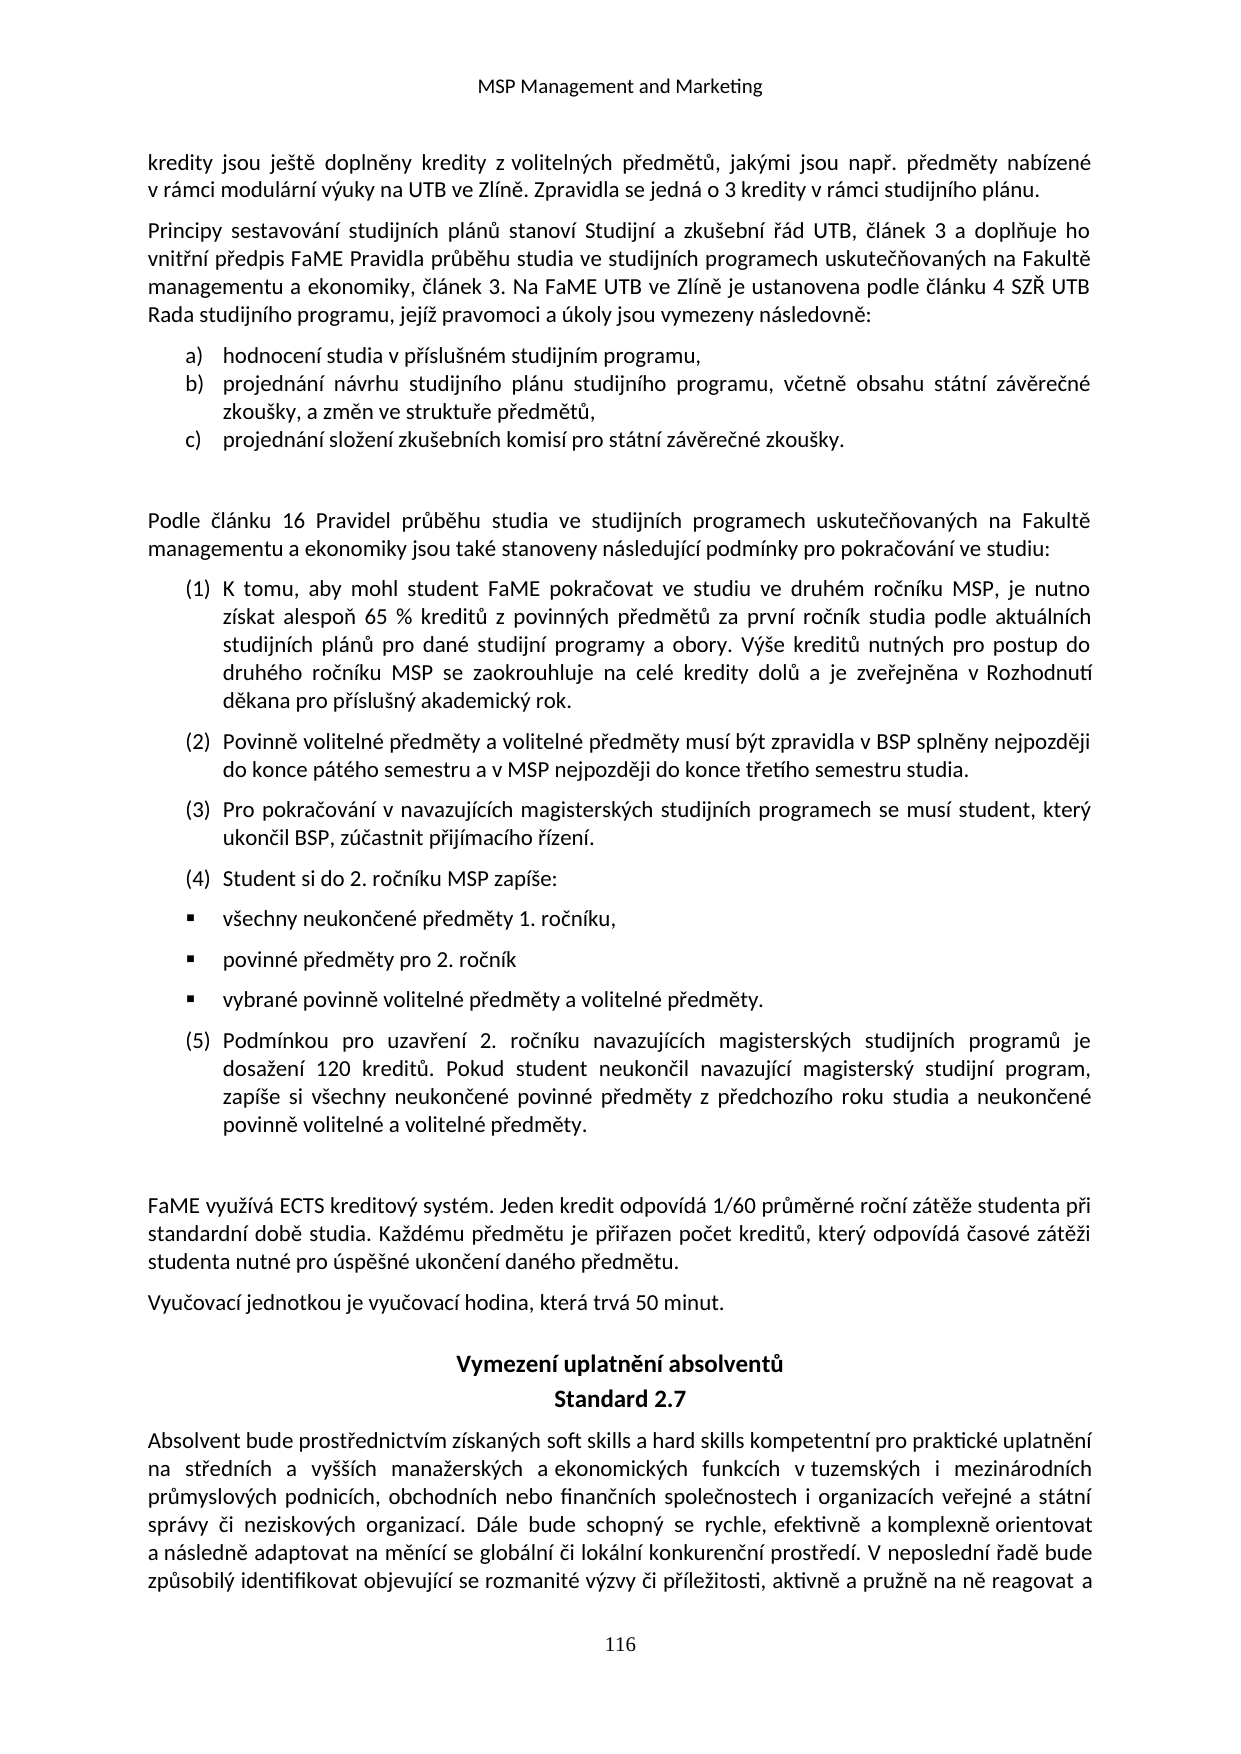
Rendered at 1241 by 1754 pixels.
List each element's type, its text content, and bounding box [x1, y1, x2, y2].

text Podle článku 16 Pravidel průběhu studia ve studijních programech uskutečňovaných na Fakultě managementu a ekonomiky jsou také stanoveny následující podmínky pro pokračování ve studiu: [148, 506, 1093, 562]
list Student si do 2. ročníku MSP zapíše: [185, 864, 1093, 892]
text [148, 1426, 1093, 1594]
list povinné předměty pro 2. ročník [185, 945, 1093, 973]
list Podmínkou pro uzavření 2. ročníku navazujících magisterských studijních programů je dosažení 120 kreditů. Pokud student neukončil navazující magisterský studijní program, zapíše si všechny neukončené povinné předměty z předchozího roku studia a neukončené povinně volitelné a volitelné předměty. [185, 1026, 1093, 1138]
list vybrané povinně volitelné předměty a volitelné předměty. [185, 986, 1093, 1014]
list Povinně volitelné předměty a volitelné předměty musí být zpravidla v BSP splněny nejpozději do konce pátého semestru a v MSP nejpozději do konce třetího semestru studia. [185, 727, 1093, 783]
text Vyučovací jednotkou je vyučovací hodina, která trvá 50 minut. [148, 1288, 1093, 1316]
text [148, 148, 1093, 204]
text Standard 2.7 [148, 1383, 1093, 1413]
list hodnocení studia v příslušném studijním programu, [185, 341, 1093, 369]
list projednání složení zkušebních komisí pro státní závěrečné zkoušky. [185, 425, 1093, 453]
list všechny neukončené předměty 1. ročníku, [185, 904, 1093, 933]
list projednání návrhu studijního plánu studijního programu, včetně obsahu státní závěrečné zkoušky, a změn ve struktuře předmětů, [185, 369, 1093, 425]
text FaME využívá ECTS kreditový systém. Jeden kredit odpovídá 1/60 průměrné roční zátěže studenta při standardní době studia. Každému předmětu je přiřazen počet kreditů, který odpovídá časové zátěži studenta nutné pro úspěšné ukončení daného předmětu. [148, 1191, 1093, 1275]
list Pro pokračování v navazujících magisterských studijních programech se musí student, který ukončil BSP, zúčastnit přijímacího řízení. [185, 796, 1093, 852]
text Vymezení uplatnění absolventů [148, 1348, 1093, 1378]
text Principy sestavování studijních plánů stanoví Studijní a zkušební řád UTB, článek 3 a doplňuje ho vnitřní předpis FaME Pravidla průběhu studia ve studijních programech uskutečňovaných na Fakultě managementu a ekonomiky, článek 3. Na FaME UTB ve Zlíně je ustanovena podle článku 4 SZŘ UTB Rada studijního programu, jejíž pravomoci a úkoly jsou vymezeny následovně: [148, 216, 1093, 328]
list K tomu, aby mohl student FaME pokračovat ve studiu ve druhém ročníku MSP, je nutno získat alespoň 65 % kreditů z povinných předmětů za první ročník studia podle aktuálních studijních plánů pro dané studijní programy a obory. Výše kreditů nutných pro postup do druhého ročníku MSP se zaokrouhluje na celé kredity dolů a je zveřejněna v Rozhodnutí děkana pro příslušný akademický rok. [185, 574, 1093, 714]
